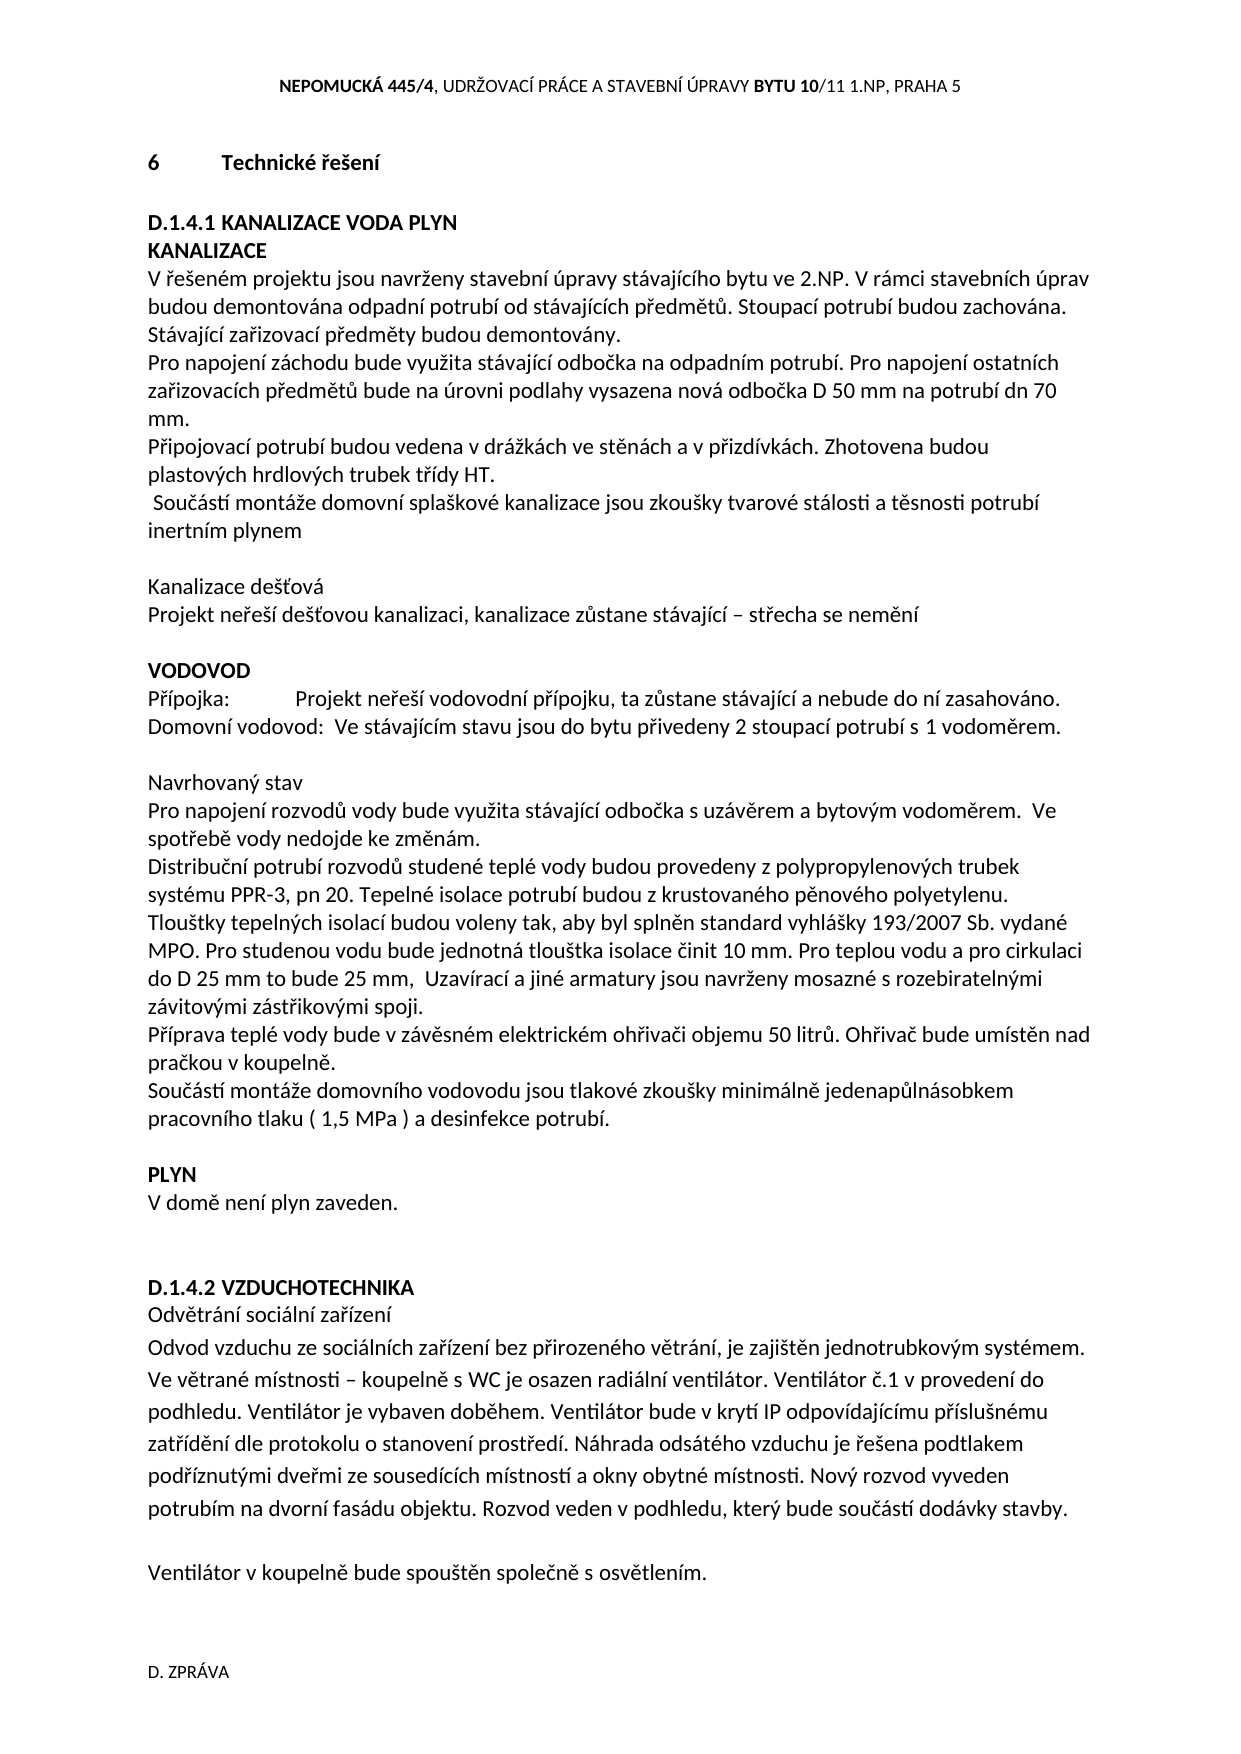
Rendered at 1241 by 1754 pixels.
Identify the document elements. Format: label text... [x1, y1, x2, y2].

text V domě není plyn zaveden. [148, 1188, 1093, 1217]
text Kanalizace dešťová [148, 572, 1093, 600]
text 6 Technické řešení [148, 148, 1093, 176]
text Pro napojení záchodu bude využita stávající odbočka na odpadním potrubí. Pro napojení ostatních zařizovacích předmětů bude na úrovni podlahy vysazena nová odbočka D 50 mm na potrubí dn 70 mm. [148, 348, 1093, 432]
text Připojovací potrubí budou vedena v drážkách ve stěnách a v přizdívkách. Zhotovena budou plastových hrdlových trubek třídy HT. [148, 432, 1093, 488]
text Odvod vzduchu ze sociálních zařízení bez přirozeného větrání, je zajištěn jednotrubkovým systémem. Ve větrané místnosti – koupelně s WC je osazen radiální ventilátor. Ventilátor č.1 v provedení do podhledu. Ventilátor je vybaven doběhem. Ventilátor bude v krytí IP odpovídajícímu příslušnému zatřídění dle protokolu o stanovení prostředí. Náhrada odsátého vzduchu je řešena podtlakem podříznutými dveřmi ze sousedících místností a okny obytné místnosti. Nový rozvod vyveden potrubím na dvorní fasádu objektu. Rozvod veden v podhledu, který bude součástí dodávky stavby. [148, 1333, 1093, 1522]
text Součástí montáže domovního vodovodu jsou tlakové zkoušky minimálně jedenapůlnásobkem pracovního tlaku ( 1,5 MPa ) a desinfekce potrubí. [148, 1076, 1093, 1132]
text KANALIZACE [148, 236, 1093, 264]
text Příprava teplé vody bude v závěsném elektrickém ohřivači objemu 50 litrů. Ohřivač bude umístěn nad pračkou v koupelně. [148, 1020, 1093, 1076]
text PLYN [148, 1161, 1093, 1188]
text Odvětrání sociální zařízení [148, 1301, 1093, 1329]
text Domovní vodovod: Ve stávajícím stavu jsou do bytu přivedeny 2 stoupací potrubí s 1 vodoměrem. [148, 712, 1093, 740]
text D.1.4.1 KANALIZACE VODA PLYN [148, 208, 1093, 236]
text D.1.4.2 VZDUCHOTECHNIKA [148, 1273, 1093, 1301]
text Projekt neřeší dešťovou kanalizaci, kanalizace zůstane stávající – střecha se nemění [148, 600, 1093, 628]
text Pro napojení rozvodů vody bude využita stávající odbočka s uzávěrem a bytovým vodoměrem. Ve spotřebě vody nedojde ke změnám. [148, 796, 1093, 852]
text Přípojka: Projekt neřeší vodovodní přípojku, ta zůstane stávající a nebude do ní zasahováno. [148, 684, 1093, 712]
text Ventilátor v koupelně bude spouštěn společně s osvětlením. [148, 1558, 1093, 1586]
text Distribuční potrubí rozvodů studené teplé vody budou provedeny z polypropylenových trubek systému PPR-3, pn 20. Tepelné isolace potrubí budou z krustovaného pěnového polyetylenu. Tlouštky tepelných isolací budou voleny tak, aby byl splněn standard vyhlášky 193/2007 Sb. vydané MPO. Pro studenou vodu bude jednotná tlouštka isolace činit 10 mm. Pro teplou vodu a pro cirkulaci do D 25 mm to bude 25 mm, Uzavírací a jiné armatury jsou navrženy mosazné s rozebiratelnými závitovými zástřikovými spoji. [148, 852, 1093, 1020]
text Navrhovaný stav [148, 768, 1093, 796]
text VODOVOD [148, 656, 1093, 684]
text V řešeném projektu jsou navrženy stavební úpravy stávajícího bytu ve 2.NP. V rámci stavebních úprav budou demontována odpadní potrubí od stávajících předmětů. Stoupací potrubí budou zachována. Stávající zařizovací předměty budou demontovány. [148, 264, 1093, 348]
text Součástí montáže domovní splaškové kanalizace jsou zkoušky tvarové stálosti a těsnosti potrubí inertním plynem [148, 488, 1093, 544]
